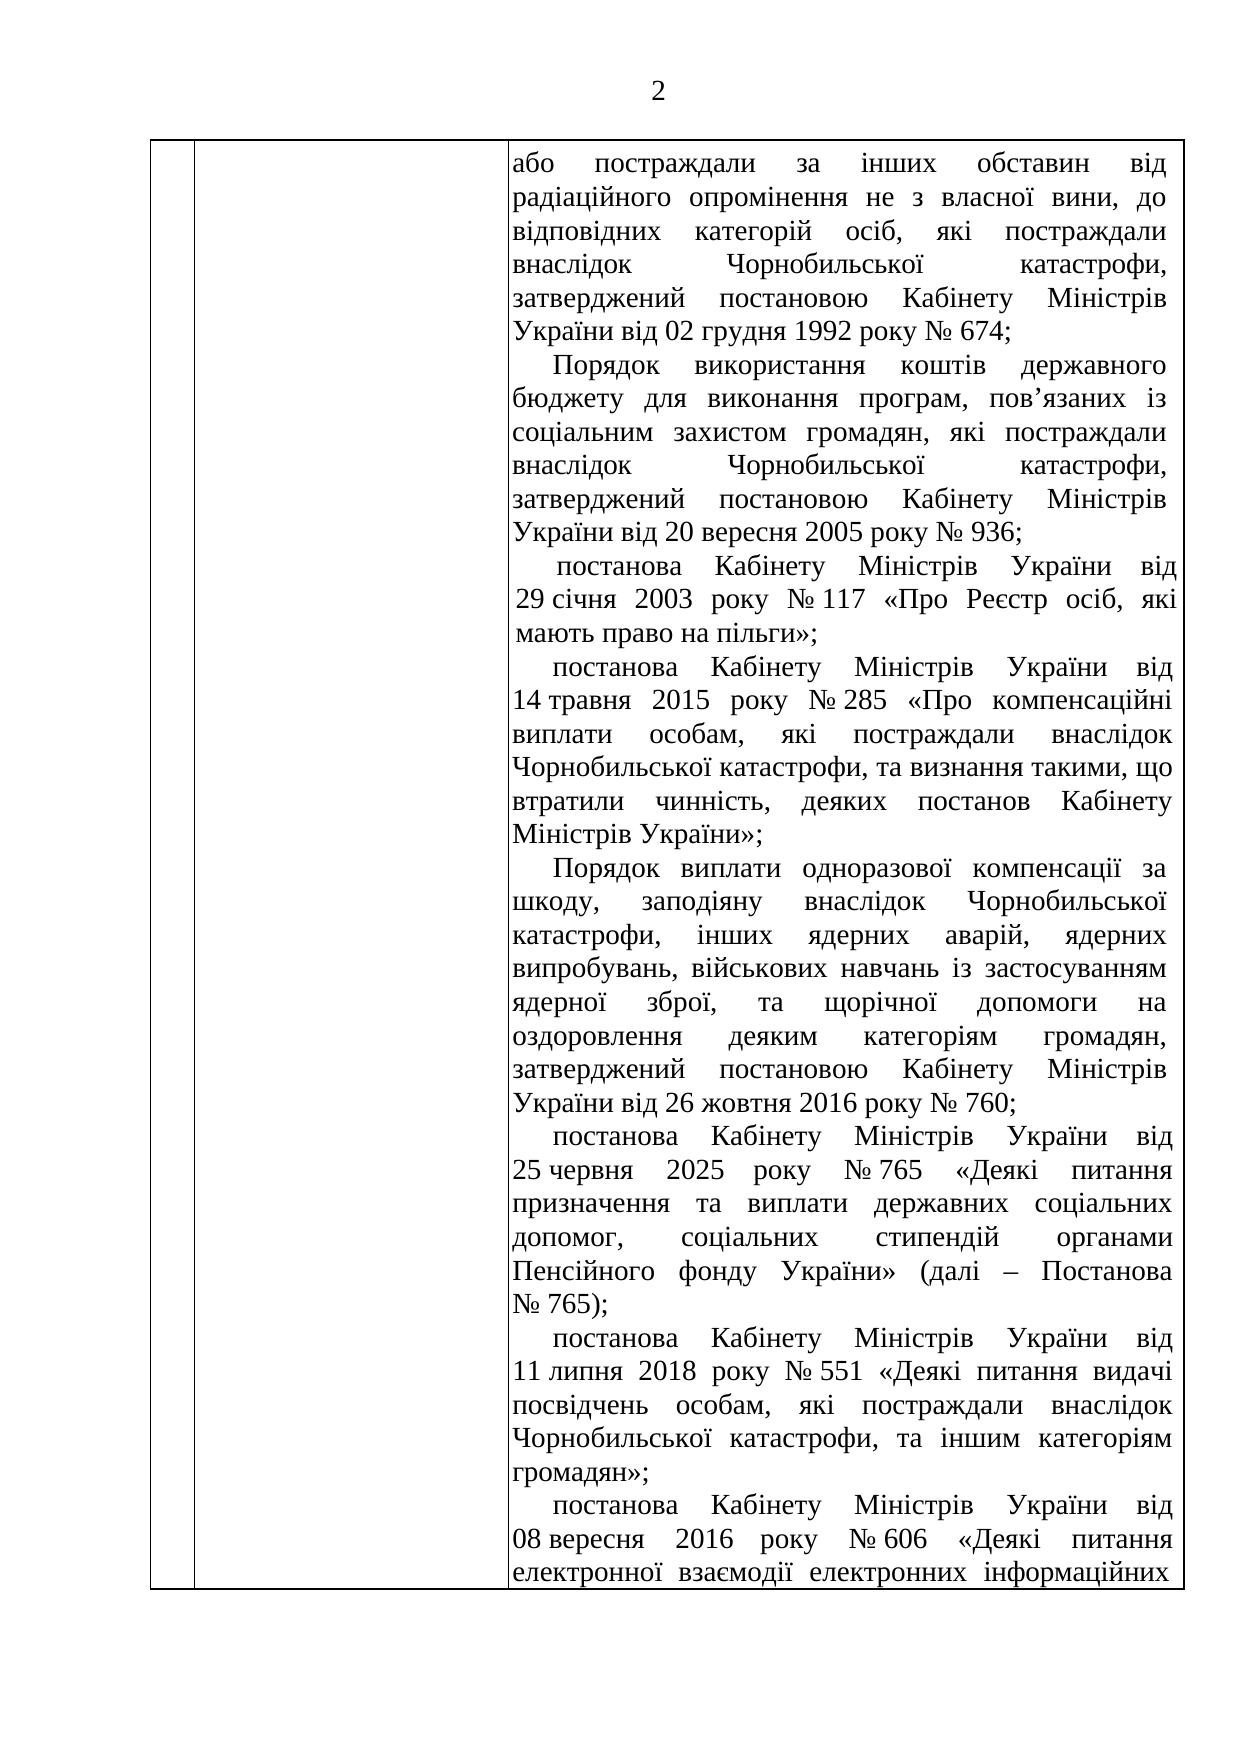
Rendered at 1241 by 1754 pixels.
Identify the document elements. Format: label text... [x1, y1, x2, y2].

table_header або постраждали за інших обставин від радіаційного опромінення не з власної вини, до відповідних категорій осіб, які постраждали внаслідок Чорнобильської катастрофи, затверджений постановою Кабінету Міністрів України від 02 грудня 1992 року № 674; Порядок використання коштів державного бюджету для виконання програм, пов’язаних із соціальним захистом громадян, які постраждали внаслідок Чорнобильської катастрофи, затверджений постановою Кабінету Міністрів України від 20 вересня 2005 року № 936; постанова Кабінету Міністрів України від 29 січня 2003 року № 117 «Про Реєстр осіб, які мають право на пільги»; постанова Кабінету Міністрів України від 14 травня 2015 року № 285 «Про компенсаційні виплати особам, які постраждали внаслідок Чорнобильської катастрофи, та визнання такими, що втратили чинність, деяких постанов Кабінету Міністрів України»; Порядок виплати одноразової компенсації за шкоду, заподіяну внаслідок Чорнобильської катастрофи, інших ядерних аварій, ядерних випробувань, військових навчань із застосуванням ядерної зброї, та щорічної допомоги на оздоровлення деяким категоріям громадян, затверджений постановою Кабінету Міністрів України від 26 жовтня 2016 року № 760; постанова Кабінету Міністрів України від 25 червня 2025 року № 765 «Деякі питання призначення та виплати державних соціальних допомог, соціальних стипендій органами Пенсійного фонду України» (далі – Постанова № 765); постанова Кабінету Міністрів України від 11 липня 2018 року № 551 «Деякі питання видачі посвідчень особам, які постраждали внаслідок Чорнобильської катастрофи, та іншим категоріям громадян»; постанова Кабінету Міністрів України від 08 вересня 2016 року № 606 «Деякі питання електронної взаємодії електронних інформаційних [509, 141, 1183, 1588]
table_header [195, 141, 508, 1588]
table_header [151, 141, 194, 1588]
